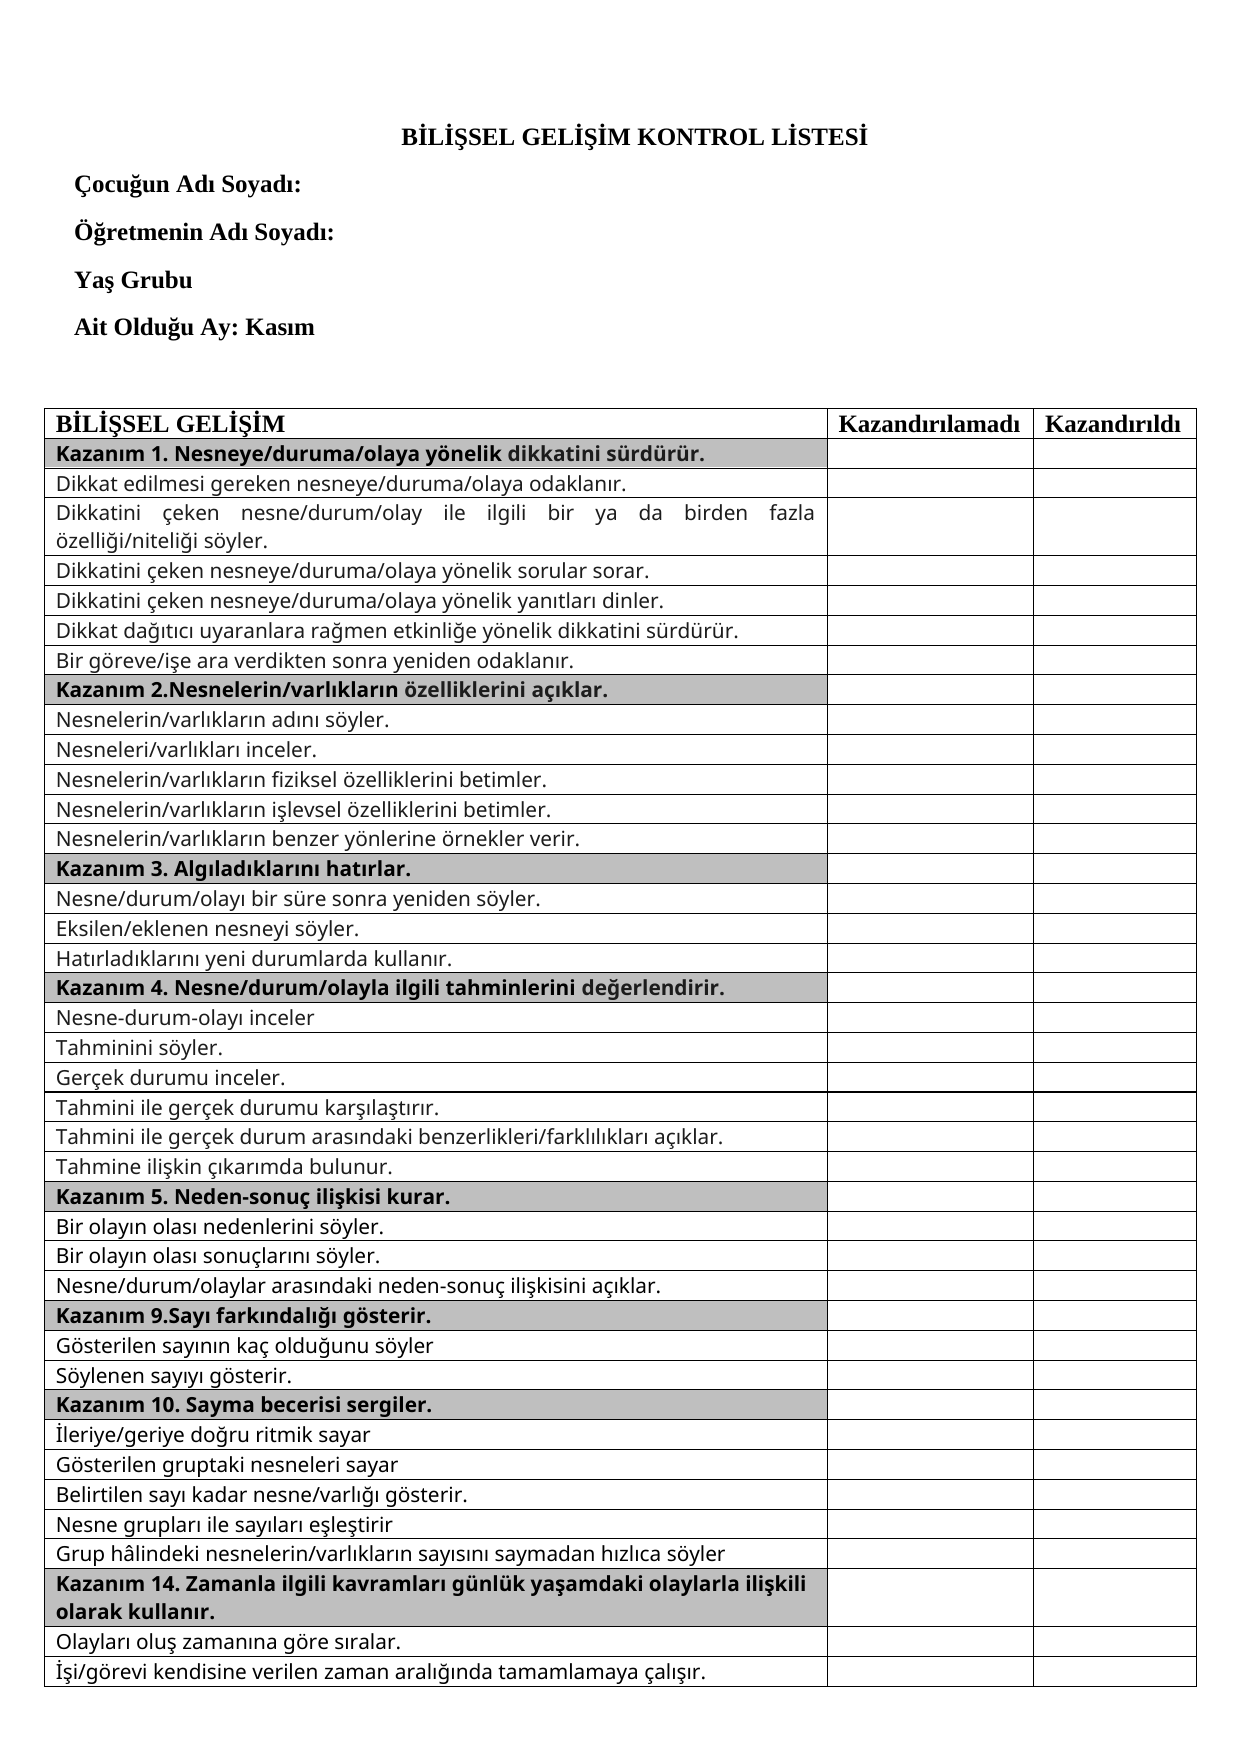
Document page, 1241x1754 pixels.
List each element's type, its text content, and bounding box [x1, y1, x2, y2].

table_cell [828, 854, 1033, 883]
table_cell [1034, 469, 1196, 497]
table_cell Tahmini ile gerçek durum arasındaki benzerlikleri/farklılıkları açıklar. [45, 1122, 827, 1151]
table_cell [828, 1361, 1033, 1389]
table_cell [1034, 1301, 1196, 1330]
table_cell [1034, 675, 1196, 704]
table_cell [1034, 1450, 1196, 1479]
table_cell Nesne/durum/olayı bir süre sonra yeniden söyler. [45, 884, 827, 913]
table_cell Kazanım 1. Nesneye/duruma/olaya yönelik dikkatini sürdürür. [45, 439, 827, 467]
table_cell Olayları oluş zamanına göre sıralar. [45, 1627, 827, 1656]
table_cell Dikkatini çeken nesne/durum/olay ile ilgili bir ya da birden fazla özelliği/niteliği söyler. [45, 498, 827, 555]
table_cell Dikkatini çeken nesneye/duruma/olaya yönelik sorular sorar. [45, 556, 827, 585]
table_cell [828, 1003, 1033, 1032]
table_cell Nesnelerin/varlıkların adını söyler. [45, 705, 827, 734]
table_cell [828, 1627, 1033, 1656]
table_cell [828, 498, 1033, 555]
table_cell [828, 944, 1033, 972]
table_cell [828, 1033, 1033, 1062]
table_cell Gerçek durumu inceler. [45, 1063, 827, 1091]
table_cell [828, 1152, 1033, 1181]
table_cell [1034, 1569, 1196, 1626]
table_cell [828, 1480, 1033, 1508]
table_cell [1034, 854, 1196, 883]
table_cell [1034, 1241, 1196, 1270]
table_cell [1034, 1122, 1196, 1151]
table_cell Nesnelerin/varlıkların fiziksel özelliklerini betimler. [45, 765, 827, 793]
table_cell [1034, 914, 1196, 942]
table_cell Hatırladıklarını yeni durumlarda kullanır. [45, 944, 827, 972]
table_cell [1034, 944, 1196, 972]
table_cell [1034, 1093, 1196, 1121]
table_cell İleriye/geriye doğru ritmik sayar [45, 1420, 827, 1449]
table_cell Dikkat dağıtıcı uyaranlara rağmen etkinliğe yönelik dikkatini sürdürür. [45, 616, 827, 644]
table_cell [1034, 705, 1196, 734]
table_cell Grup hâlindeki nesnelerin/varlıkların sayısını saymadan hızlıca söyler [45, 1539, 827, 1568]
table_cell [828, 1271, 1033, 1300]
table_header Kazandırıldı [1034, 409, 1196, 438]
table_cell [828, 705, 1033, 734]
text Öğretmenin Adı Soyadı: [74, 217, 1196, 246]
table_cell [1034, 1361, 1196, 1389]
table_cell Dikkat edilmesi gereken nesneye/duruma/olaya odaklanır. [45, 469, 827, 497]
table_cell Kazanım 2.Nesnelerin/varlıkların özelliklerini açıklar. [45, 675, 827, 704]
table_cell [1034, 439, 1196, 467]
table_cell [828, 1241, 1033, 1270]
table_cell [828, 973, 1033, 1002]
table_cell [828, 1301, 1033, 1330]
table_cell [828, 1657, 1033, 1686]
table_cell [828, 1331, 1033, 1359]
table_cell [828, 765, 1033, 793]
table_cell Kazanım 5. Neden-sonuç ilişkisi kurar. [45, 1182, 827, 1211]
table_cell Belirtilen sayı kadar nesne/varlığı gösterir. [45, 1480, 827, 1508]
table_cell [828, 616, 1033, 644]
table_cell [1034, 1033, 1196, 1062]
table_cell [1034, 1420, 1196, 1449]
table_cell [1034, 884, 1196, 913]
table_cell [828, 1450, 1033, 1479]
table_cell [1034, 735, 1196, 764]
table_cell [1034, 1212, 1196, 1240]
table_cell Bir olayın olası nedenlerini söyler. [45, 1212, 827, 1240]
text Yaş Grubu [74, 265, 1196, 293]
table_cell Nesne grupları ile sayıları eşleştirir [45, 1510, 827, 1538]
table_cell [1034, 795, 1196, 823]
table_cell Kazanım 10. Sayma becerisi sergiler. [45, 1390, 827, 1419]
table_cell [1034, 824, 1196, 853]
table_cell Tahmine ilişkin çıkarımda bulunur. [45, 1152, 827, 1181]
table_cell Kazanım 4. Nesne/durum/olayla ilgili tahminlerini değerlendirir. [45, 973, 827, 1002]
table_cell [1034, 1182, 1196, 1211]
table_cell [1034, 1331, 1196, 1359]
table_cell [828, 735, 1033, 764]
table_cell [828, 914, 1033, 942]
table_cell [1034, 1390, 1196, 1419]
table_cell Kazanım 9.Sayı farkındalığı gösterir. [45, 1301, 827, 1330]
table_cell [1034, 1657, 1196, 1686]
table_cell [828, 586, 1033, 615]
text Çocuğun Adı Soyadı: [74, 169, 1196, 198]
table_cell [1034, 1152, 1196, 1181]
table_cell [828, 1122, 1033, 1151]
table_cell [828, 1063, 1033, 1091]
table_cell [1034, 556, 1196, 585]
table_cell [828, 439, 1033, 467]
table_cell [1034, 646, 1196, 674]
table_cell Kazanım 3. Algıladıklarını hatırlar. [45, 854, 827, 883]
table_cell Bir göreve/işe ara verdikten sonra yeniden odaklanır. [45, 646, 827, 674]
table_cell Nesnelerin/varlıkların benzer yönlerine örnekler verir. [45, 824, 827, 853]
table_header BİLİŞSEL GELİŞİM [45, 409, 827, 438]
table_cell Nesnelerin/varlıkların işlevsel özelliklerini betimler. [45, 795, 827, 823]
table_cell [1034, 498, 1196, 555]
table_cell [828, 884, 1033, 913]
table_cell [1034, 1539, 1196, 1568]
table_cell [828, 1212, 1033, 1240]
table_cell [1034, 616, 1196, 644]
table_cell [1034, 1003, 1196, 1032]
table_cell [828, 469, 1033, 497]
table_cell Tahminini söyler. [45, 1033, 827, 1062]
table_cell [1034, 1480, 1196, 1508]
table_cell [828, 1182, 1033, 1211]
text BİLİŞSEL GELİŞİM KONTROL LİSTESİ [74, 122, 1196, 150]
table_cell [828, 646, 1033, 674]
table_cell [1034, 765, 1196, 793]
table_cell [828, 795, 1033, 823]
table_cell [828, 1539, 1033, 1568]
table_cell [1034, 973, 1196, 1002]
table_cell Eksilen/eklenen nesneyi söyler. [45, 914, 827, 942]
table_cell Kazanım 14. Zamanla ilgili kavramları günlük yaşamdaki olaylarla ilişkili olarak kullanır. [45, 1569, 827, 1626]
table_cell [1034, 1510, 1196, 1538]
table_cell Tahmini ile gerçek durumu karşılaştırır. [45, 1093, 827, 1121]
table_cell [828, 1510, 1033, 1538]
table_cell Nesneleri/varlıkları inceler. [45, 735, 827, 764]
table_header Kazandırılamadı [828, 409, 1033, 438]
table_cell Gösterilen sayının kaç olduğunu söyler [45, 1331, 827, 1359]
table_cell Gösterilen gruptaki nesneleri sayar [45, 1450, 827, 1479]
table_cell [828, 1420, 1033, 1449]
table_cell [828, 824, 1033, 853]
table_cell [828, 1569, 1033, 1626]
table_cell Söylenen sayıyı gösterir. [45, 1361, 827, 1389]
text Ait Olduğu Ay: Kasım [74, 312, 1196, 341]
table_cell [1034, 1063, 1196, 1091]
table_cell İşi/görevi kendisine verilen zaman aralığında tamamlamaya çalışır. [45, 1657, 827, 1686]
table_cell [828, 1390, 1033, 1419]
table_cell Nesne-durum-olayı inceler [45, 1003, 827, 1032]
table_cell [828, 556, 1033, 585]
table_cell [828, 1093, 1033, 1121]
table_cell [1034, 1271, 1196, 1300]
table_cell [1034, 1627, 1196, 1656]
table_cell Bir olayın olası sonuçlarını söyler. [45, 1241, 827, 1270]
table_cell [1034, 586, 1196, 615]
table_cell [828, 675, 1033, 704]
table_cell Nesne/durum/olaylar arasındaki neden-sonuç ilişkisini açıklar. [45, 1271, 827, 1300]
table_cell Dikkatini çeken nesneye/duruma/olaya yönelik yanıtları dinler. [45, 586, 827, 615]
